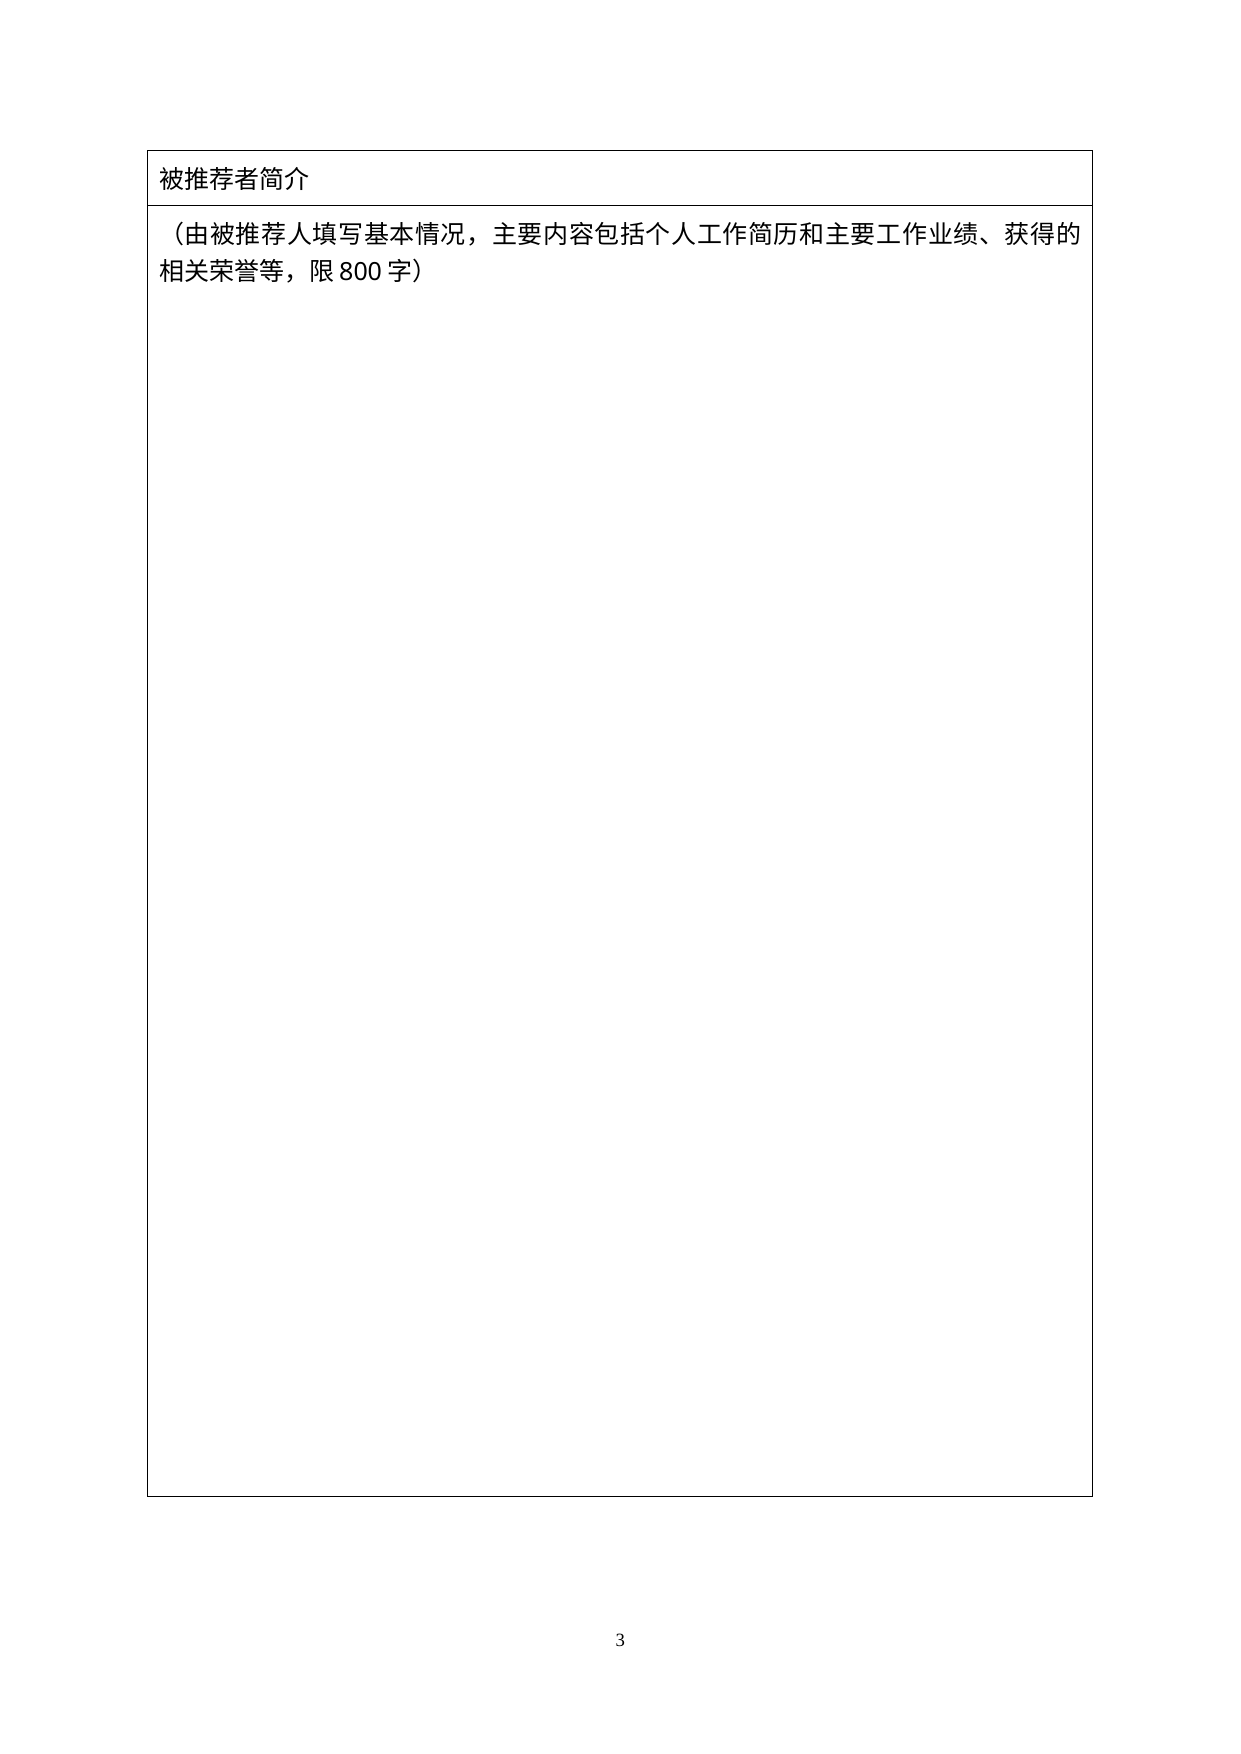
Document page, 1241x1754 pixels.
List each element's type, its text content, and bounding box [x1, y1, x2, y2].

table_header 被推荐者简介 [148, 151, 1092, 205]
table_cell （由被推荐人填写基本情况，主要内容包括个人工作简历和主要工作业绩、获得的相关荣誉等，限800字） [148, 206, 1092, 1496]
